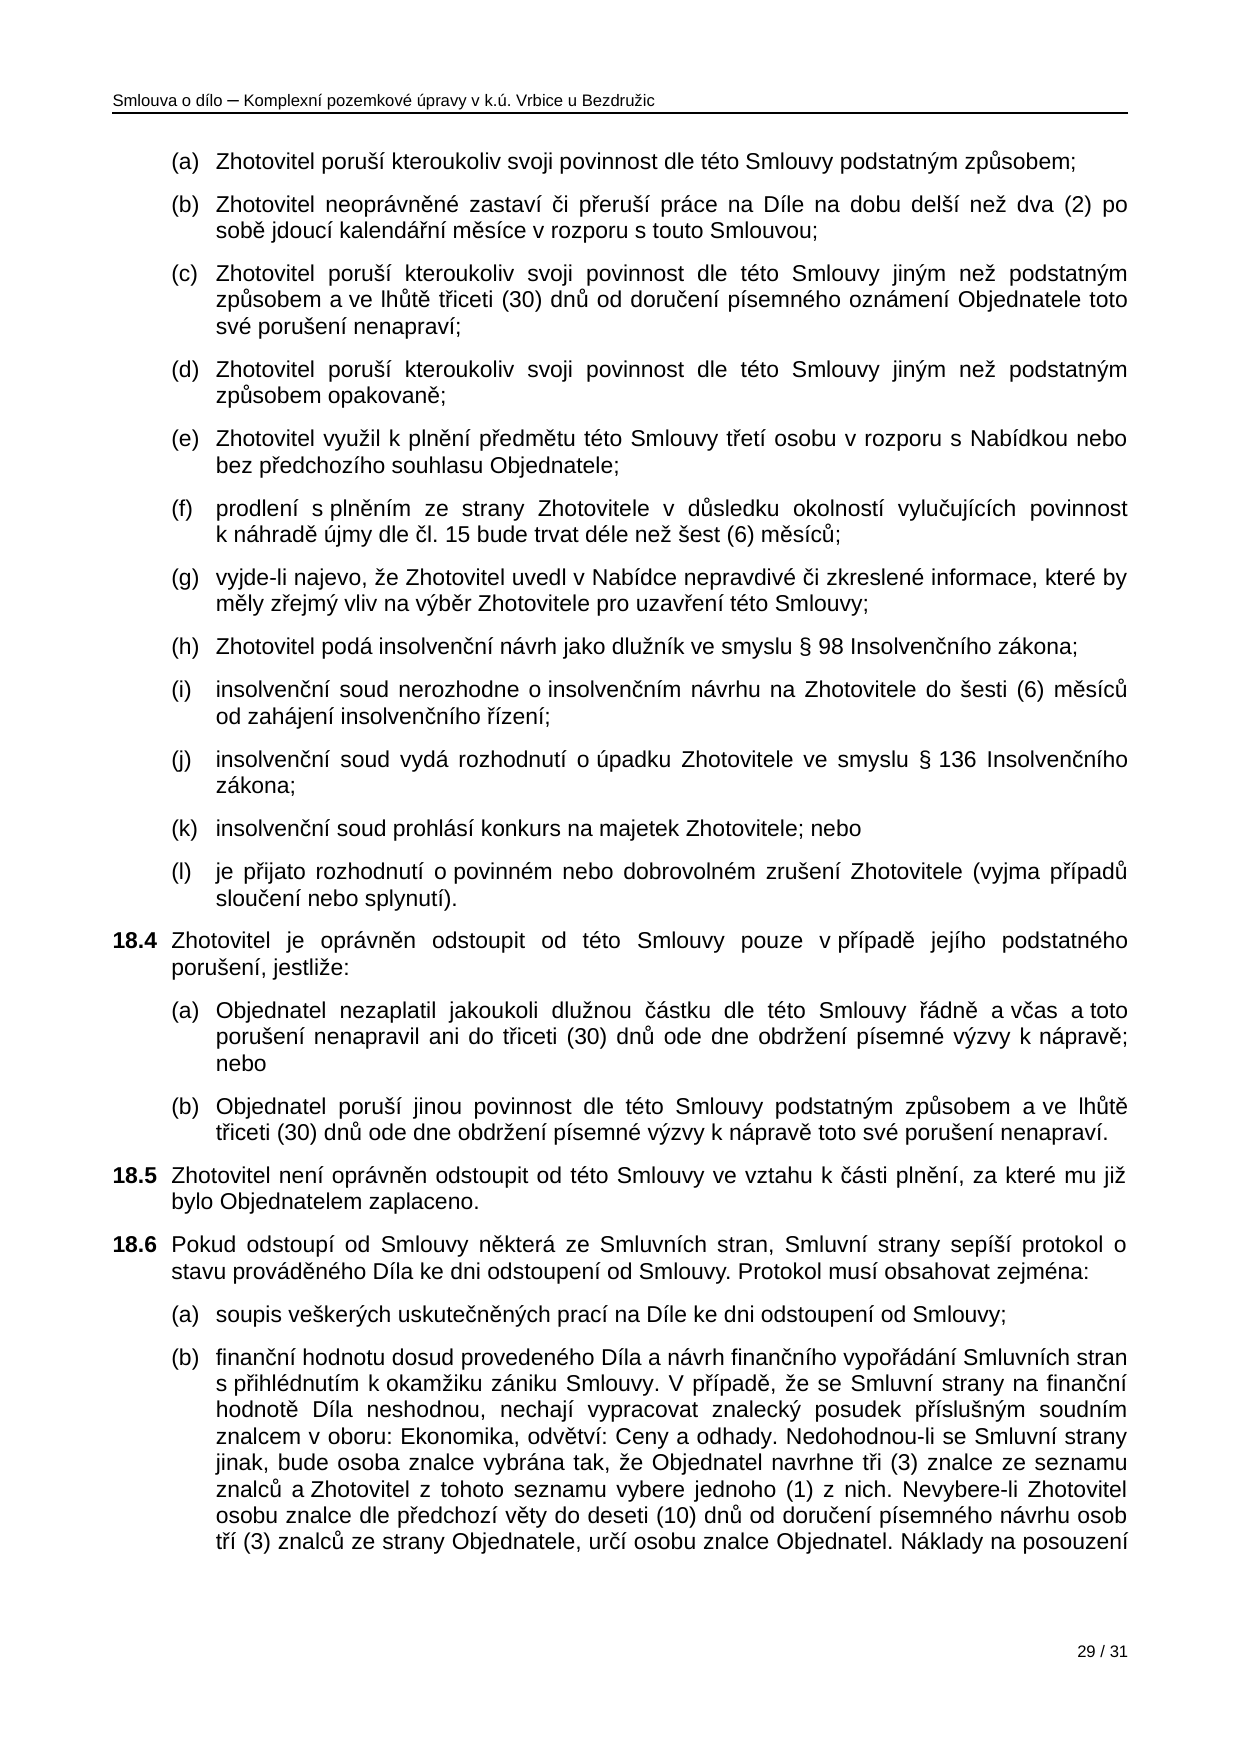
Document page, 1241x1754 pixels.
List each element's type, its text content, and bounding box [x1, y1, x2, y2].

text Pokud odstoupí od Smlouvy některá ze Smluvních stran, Smluvní strany sepíší protokol o stavu prováděného Díla ke dni odstoupení od Smlouvy. Protokol musí obsahovat zejména: [112, 1231, 1128, 1284]
list soupis veškerých uskutečněných prací na Díle ke dni odstoupení od Smlouvy; [171, 1301, 1128, 1327]
text Zhotovitel využil k plnění předmětu této Smlouvy třetí osobu v rozporu s Nabídkou nebo bez předchozího souhlasu Objednatele; [171, 425, 1128, 478]
text Zhotovitel není oprávněn odstoupit od této Smlouvy ve vztahu k části plnění, za které mu již bylo Objednatelem zaplaceno. [112, 1162, 1128, 1215]
text Zhotovitel je oprávněn odstoupit od této Smlouvy pouze v případě jejího podstatného porušení, jestliže: [112, 927, 1128, 980]
text je přijato rozhodnutí o povinném nebo dobrovolném zrušení Zhotovitele (vyjma případů sloučení nebo splynutí). [171, 858, 1128, 911]
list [171, 1344, 1128, 1554]
text prodlení s plněním ze strany Zhotovitele v důsledku okolností vylučujících povinnost k náhradě újmy dle čl. 15 bude trvat déle než šest (6) měsíců; [171, 494, 1128, 547]
text Objednatel poruší jinou povinnost dle této Smlouvy podstatným způsobem a ve lhůtě třiceti (30) dnů ode dne obdržení písemné výzvy k nápravě toto své porušení nenapraví. [171, 1093, 1128, 1145]
list Zhotovitel poruší kteroukoliv svoji povinnost dle této Smlouvy podstatným způsobem; [171, 148, 1128, 174]
text Zhotovitel podá insolvenční návrh jako dlužník ve smyslu § 98 Insolvenčního zákona; [171, 633, 1128, 660]
list Objednatel nezaplatil jakoukoli dlužnou částku dle této Smlouvy řádně a včas a toto porušení nenapravil ani do třiceti (30) dnů ode dne obdržení písemné výzvy k nápravě; nebo [171, 997, 1128, 1076]
text Zhotovitel poruší kteroukoliv svoji povinnost dle této Smlouvy jiným než podstatným způsobem opakovaně; [171, 356, 1128, 408]
text vyjde-li najevo, že Zhotovitel uvedl v Nabídce nepravdivé či zkreslené informace, které by měly zřejmý vliv na výběr Zhotovitele pro uzavření této Smlouvy; [171, 564, 1128, 617]
text insolvenční soud prohlásí konkurs na majetek Zhotovitele; nebo [171, 815, 1128, 841]
list Zhotovitel neoprávněné zastaví či přeruší práce na Díle na dobu delší než dva (2) po sobě jdoucí kalendářní měsíce v rozporu s touto Smlouvou; [171, 191, 1128, 243]
text Zhotovitel poruší kteroukoliv svoji povinnost dle této Smlouvy jiným než podstatným způsobem a ve lhůtě třiceti (30) dnů od doručení písemného oznámení Objednatele toto své porušení nenapraví; [171, 260, 1128, 339]
text insolvenční soud nerozhodne o insolvenčním návrhu na Zhotovitele do šesti (6) měsíců od zahájení insolvenčního řízení; [171, 676, 1128, 729]
text insolvenční soud vydá rozhodnutí o úpadku Zhotovitele ve smyslu § 136 Insolvenčního zákona; [171, 746, 1128, 798]
